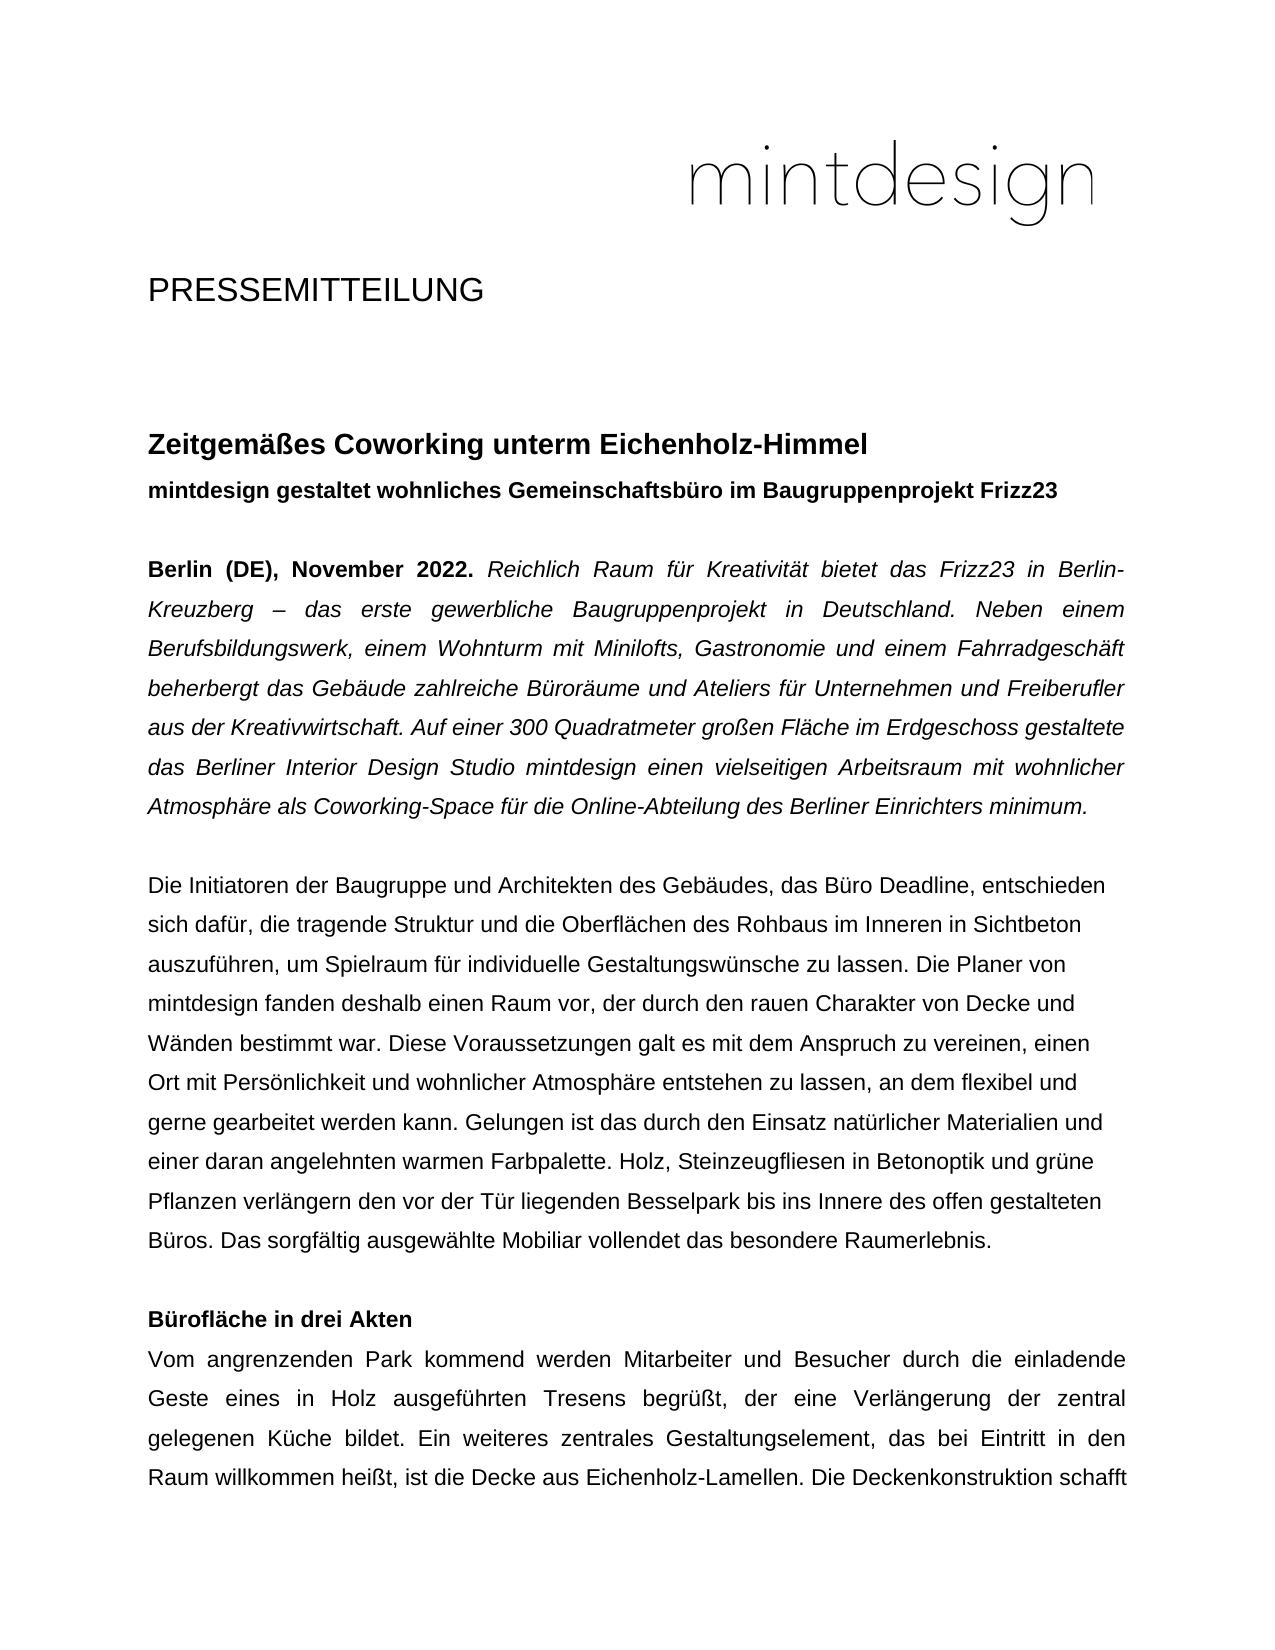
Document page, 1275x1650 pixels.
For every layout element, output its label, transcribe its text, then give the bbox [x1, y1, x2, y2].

picture [691, 140, 1093, 226]
text Zeitgemäßes Coworking unterm Eichenholz-Himmel [148, 427, 1127, 460]
subtitle PRESSEMITTEILUNG [148, 270, 1127, 308]
text Bürofläche in drei Akten [148, 1306, 1127, 1333]
text Die Initiatoren der Baugruppe und Architekten des Gebäudes, das Büro Deadline, entschieden sich dafür, die tragende Struktur und die Oberflächen des Rohbaus im Inneren in Sichtbeton auszuführen, um Spielraum für individuelle Gestaltungswünsche zu lassen. Die Planer von mintdesign fanden deshalb einen Raum vor, der durch den rauen Charakter von Decke und Wänden bestimmt war. Diese Voraussetzungen galt es mit dem Anspruch zu vereinen, einen Ort mit Persönlichkeit und wohnlicher Atmosphäre entstehen zu lassen, an dem flexibel und gerne gearbeitet werden kann. Gelungen ist das durch den Einsatz natürlicher Materialien und einer daran angelehnten warmen Farbpalette. Holz, Steinzeugfliesen in Betonoptik und grüne Pflanzen verlängern den vor der Tür liegenden Besselpark bis ins Innere des offen gestalteten Büros. Das sorgfältig ausgewählte Mobiliar vollendet das besondere Raumerlebnis. [148, 872, 1127, 1254]
text Berlin (DE), November 2022. Reichlich Raum für Kreativität bietet das Frizz23 in Berlin-Kreuzberg – das erste gewerbliche Baugruppenprojekt in Deutschland. Neben einem Berufsbildungswerk, einem Wohnturm mit Minilofts, Gastronomie und einem Fahrradgeschäft beherbergt das Gebäude zahlreiche Büroräume und Ateliers für Unternehmen und Freiberufler aus der Kreativwirtschaft. Auf einer 300 Quadratmeter großen Fläche im Erdgeschoss gestaltete das Berliner Interior Design Studio mintdesign einen vielseitigen Arbeitsraum mit wohnlicher Atmosphäre als Coworking-Space für die Online-Abteilung des Berliner Einrichters minimum. [148, 556, 1127, 819]
text mintdesign gestaltet wohnliches Gemeinschaftsbüro im Baugruppenprojekt Frizz23 [148, 477, 1127, 503]
